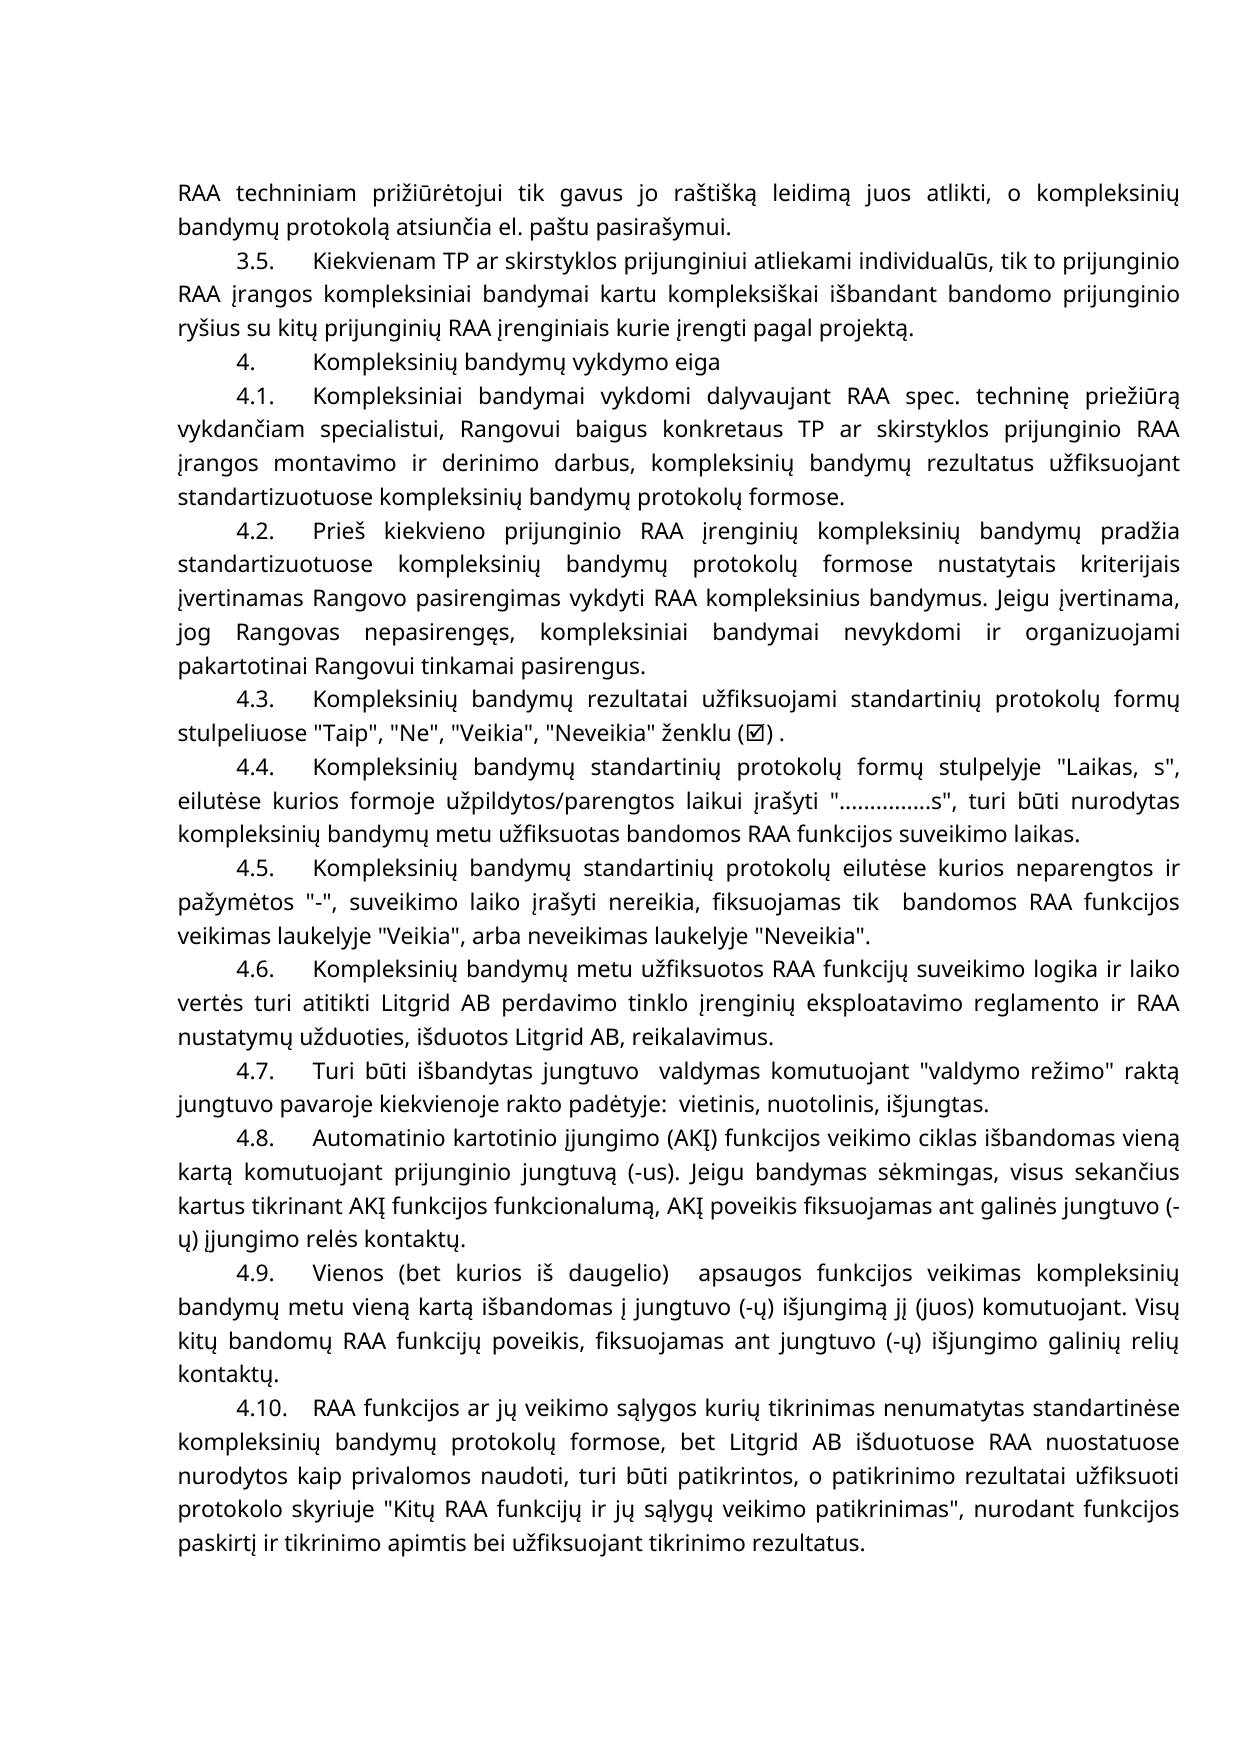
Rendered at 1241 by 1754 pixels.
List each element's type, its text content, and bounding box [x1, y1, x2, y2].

list Kompleksinių bandymų metu užfiksuotos RAA funkcijų suveikimo logika ir laiko vertės turi atitikti Litgrid AB perdavimo tinklo įrenginių eksploatavimo reglamento ir RAA nustatymų užduoties, išduotos Litgrid AB, reikalavimus. [177, 953, 1181, 1052]
list Turi būti išbandytas jungtuvo valdymas komutuojant "valdymo režimo" raktą jungtuvo pavaroje kiekvienoje rakto padėtyje: vietinis, nuotolinis, išjungtas. [177, 1055, 1181, 1120]
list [177, 177, 1181, 242]
list Kompleksinių bandymų vykdymo eiga [177, 346, 1181, 377]
list Kompleksinių bandymų standartinių protokolų formų stulpelyje "Laikas, s", eilutėse kurios formoje užpildytos/parengtos laikui įrašyti "...............s", turi būti nurodytas kompleksinių bandymų metu užfiksuotas bandomos RAA funkcijos suveikimo laikas. [177, 751, 1181, 850]
list Kompleksiniai bandymai vykdomi dalyvaujant RAA spec. techninę priežiūrą vykdančiam specialistui, Rangovui baigus konkretaus TP ar skirstyklos prijunginio RAA įrangos montavimo ir derinimo darbus, kompleksinių bandymų rezultatus užfiksuojant standartizuotuose kompleksinių bandymų protokolų formose. [177, 380, 1181, 512]
list Prieš kiekvieno prijunginio RAA įrenginių kompleksinių bandymų pradžia standartizuotuose kompleksinių bandymų protokolų formose nustatytais kriterijais įvertinamas Rangovo pasirengimas vykdyti RAA kompleksinius bandymus. Jeigu įvertinama, jog Rangovas nepasirengęs, kompleksiniai bandymai nevykdomi ir organizuojami pakartotinai Rangovui tinkamai pasirengus. [177, 515, 1181, 681]
list Automatinio kartotinio įjungimo (AKĮ) funkcijos veikimo ciklas išbandomas vieną kartą komutuojant prijunginio jungtuvą (-us). Jeigu bandymas sėkmingas, visus sekančius kartus tikrinant AKĮ funkcijos funkcionalumą, AKĮ poveikis fiksuojamas ant galinės jungtuvo (-ų) įjungimo relės kontaktų. [177, 1122, 1181, 1255]
list Kompleksinių bandymų standartinių protokolų eilutėse kurios neparengtos ir pažymėtos "-", suveikimo laiko įrašyti nereikia, fiksuojamas tik bandomos RAA funkcijos veikimas laukelyje "Veikia", arba neveikimas laukelyje "Neveikia". [177, 852, 1181, 951]
list Kiekvienam TP ar skirstyklos prijunginiui atliekami individualūs, tik to prijunginio RAA įrangos kompleksiniai bandymai kartu kompleksiškai išbandant bandomo prijunginio ryšius su kitų prijunginių RAA įrenginiais kurie įrengti pagal projektą. [177, 245, 1181, 343]
list RAA funkcijos ar jų veikimo sąlygos kurių tikrinimas nenumatytas standartinėse kompleksinių bandymų protokolų formose, bet Litgrid AB išduotuose RAA nuostatuose nurodytos kaip privalomos naudoti, turi būti patikrintos, o patikrinimo rezultatai užfiksuoti protokolo skyriuje "Kitų RAA funkcijų ir jų sąlygų veikimo patikrinimas", nurodant funkcijos paskirtį ir tikrinimo apimtis bei užfiksuojant tikrinimo rezultatus. [177, 1392, 1181, 1558]
list Vienos (bet kurios iš daugelio) apsaugos funkcijos veikimas kompleksinių bandymų metu vieną kartą išbandomas į jungtuvo (-ų) išjungimą jį (juos) komutuojant. Visų kitų bandomų RAA funkcijų poveikis, fiksuojamas ant jungtuvo (-ų) išjungimo galinių relių kontaktų. [177, 1257, 1181, 1390]
list Kompleksinių bandymų rezultatai užfiksuojami standartinių protokolų formų stulpeliuose "Taip", "Ne", "Veikia", "Neveikia" ženklu () . [177, 683, 1181, 748]
